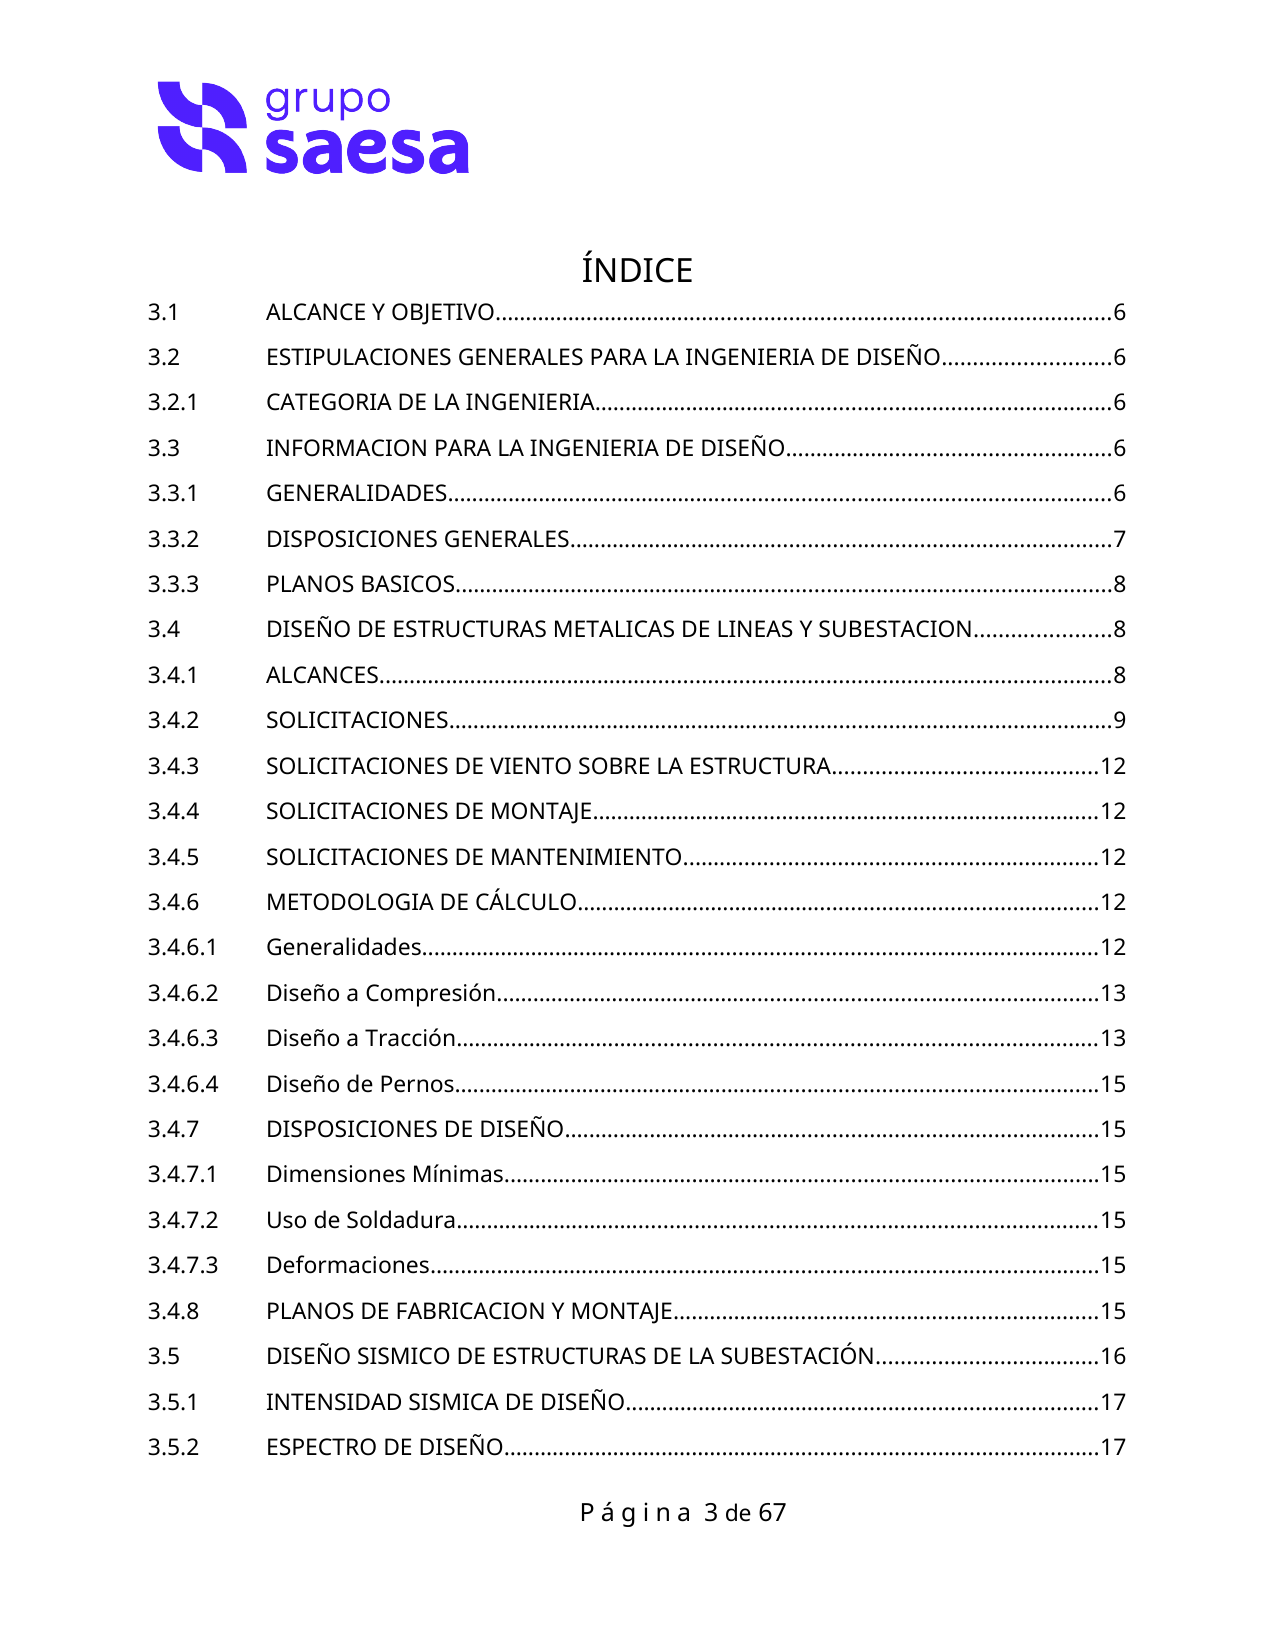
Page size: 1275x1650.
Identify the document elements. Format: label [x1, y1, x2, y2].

picture [147, 73, 478, 177]
